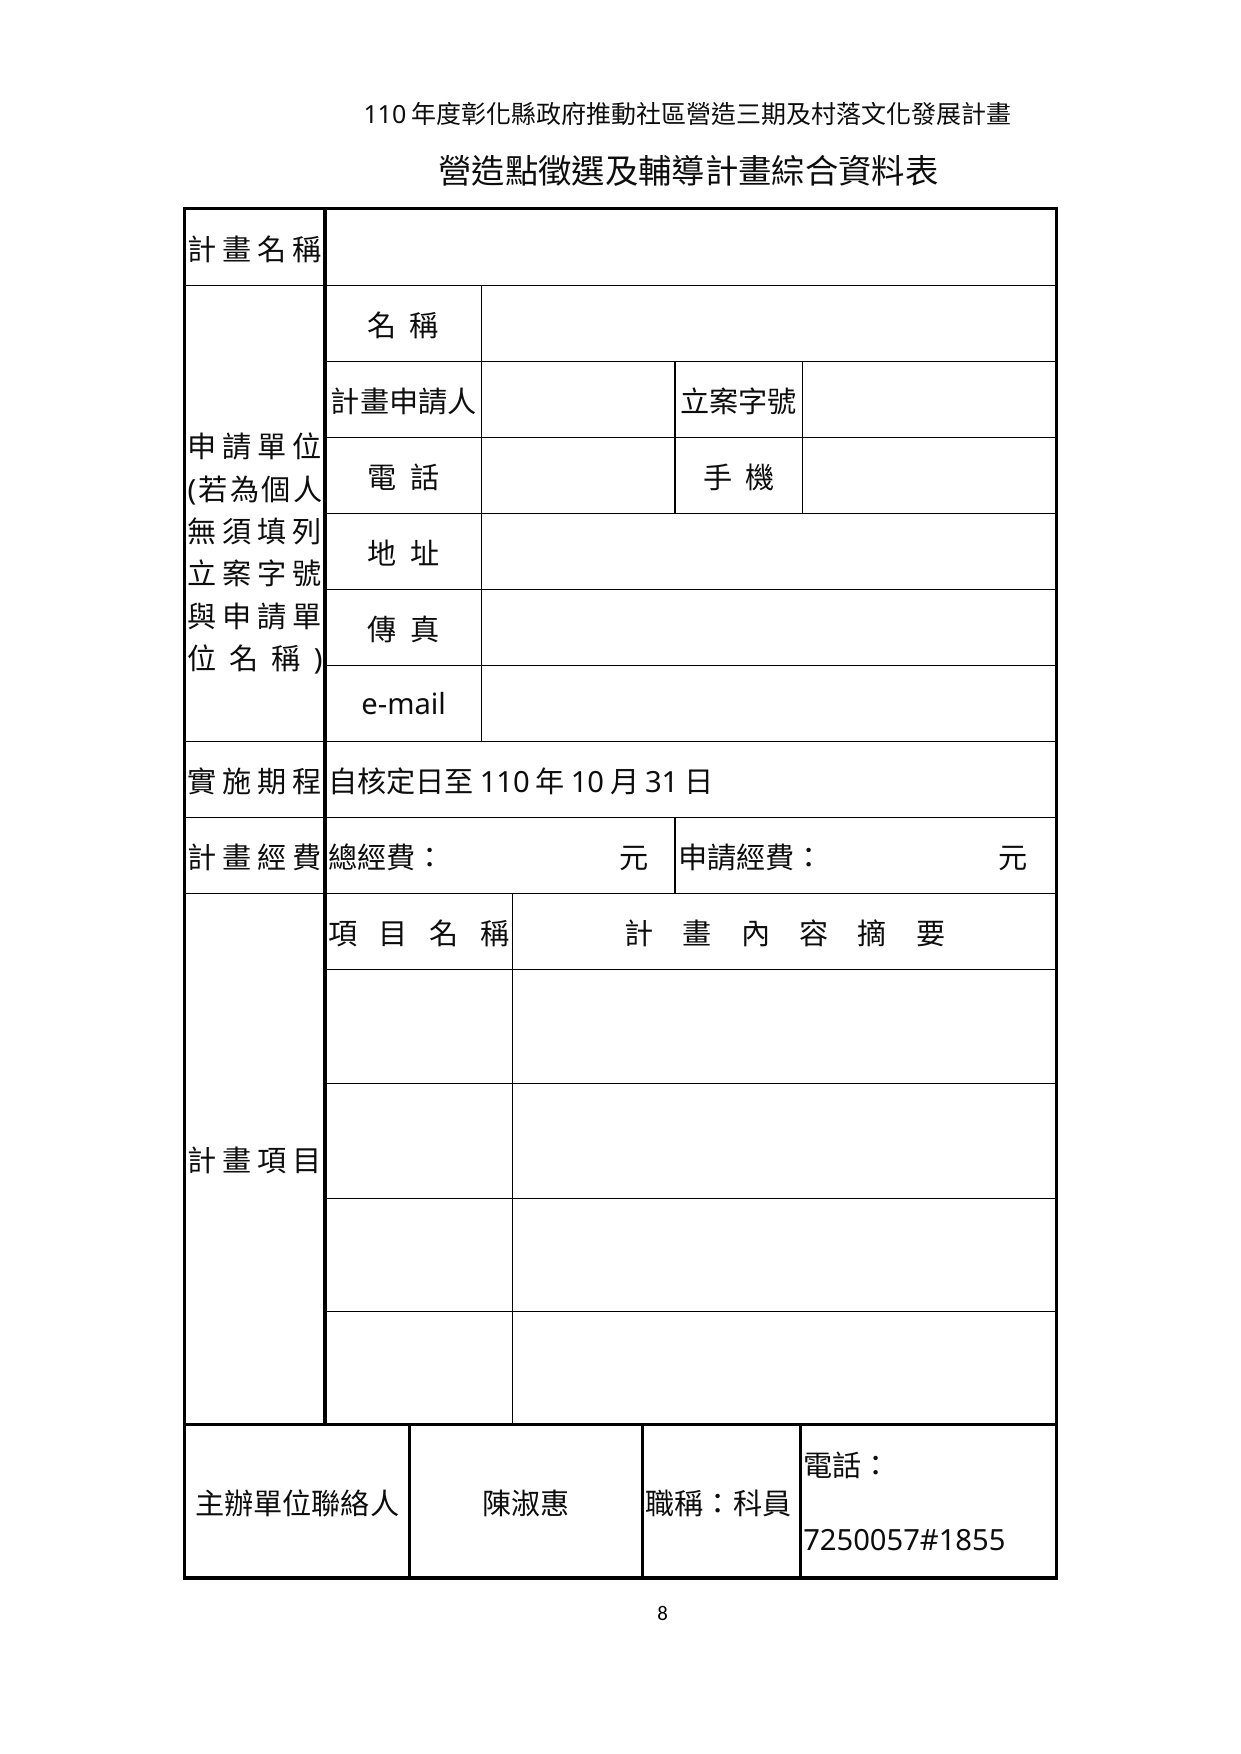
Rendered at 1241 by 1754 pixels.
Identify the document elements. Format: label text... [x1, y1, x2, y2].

table_cell 陳淑惠 [411, 1426, 641, 1576]
table_cell 職稱：科員 [644, 1426, 799, 1576]
table_cell 實施期程 [186, 742, 323, 817]
table_cell 電話：7250057#1855 [802, 1426, 1055, 1576]
table_cell e-mail [327, 666, 481, 741]
table_cell 地 址 [327, 514, 481, 589]
table_cell [513, 1312, 1055, 1423]
table_cell 計畫經費 [186, 818, 323, 893]
table_cell [513, 970, 1055, 1083]
table_cell 計 畫 內 容 摘 要 [513, 894, 1055, 969]
table_cell [482, 590, 1055, 665]
table_cell [482, 666, 1055, 741]
text 110年度彰化縣政府推動社區營造三期及村落文化發展計畫 [187, 94, 1137, 132]
table_cell [482, 514, 1055, 589]
table_cell 項目名稱 [327, 894, 512, 969]
table_cell 主辦單位聯絡人 [186, 1426, 408, 1576]
table_cell [327, 970, 512, 1083]
table_cell [327, 1084, 512, 1198]
table_cell [513, 1199, 1055, 1311]
table_cell 傳 真 [327, 590, 481, 665]
table_cell [803, 438, 1055, 513]
table_cell 立案字號 [676, 362, 802, 437]
table_cell 申請經費： 元 [676, 818, 1055, 893]
table_cell 計畫項目 [186, 894, 323, 1423]
table_cell [803, 362, 1055, 437]
table_cell [482, 286, 1055, 361]
table_cell 手 機 [676, 438, 802, 513]
table_cell [327, 1199, 512, 1311]
table_cell 總經費： 元 [327, 818, 674, 893]
table_cell 自核定日至110年10月31日 [327, 742, 1055, 817]
table_cell 名 稱 [327, 286, 481, 361]
table_header 計畫名稱 [186, 210, 323, 285]
table_cell [482, 438, 674, 513]
table_cell [482, 362, 674, 437]
table_cell [513, 1084, 1055, 1198]
table_cell [327, 1312, 512, 1423]
table_cell 申請單位(若為個人無須填列立案字號與申請單位名稱) [186, 286, 323, 741]
text 營造點徵選及輔導計畫綜合資料表 [187, 132, 1137, 207]
table_cell 電 話 [327, 438, 481, 513]
table_header [327, 210, 1055, 285]
table_cell 計畫申請人 [327, 362, 481, 437]
